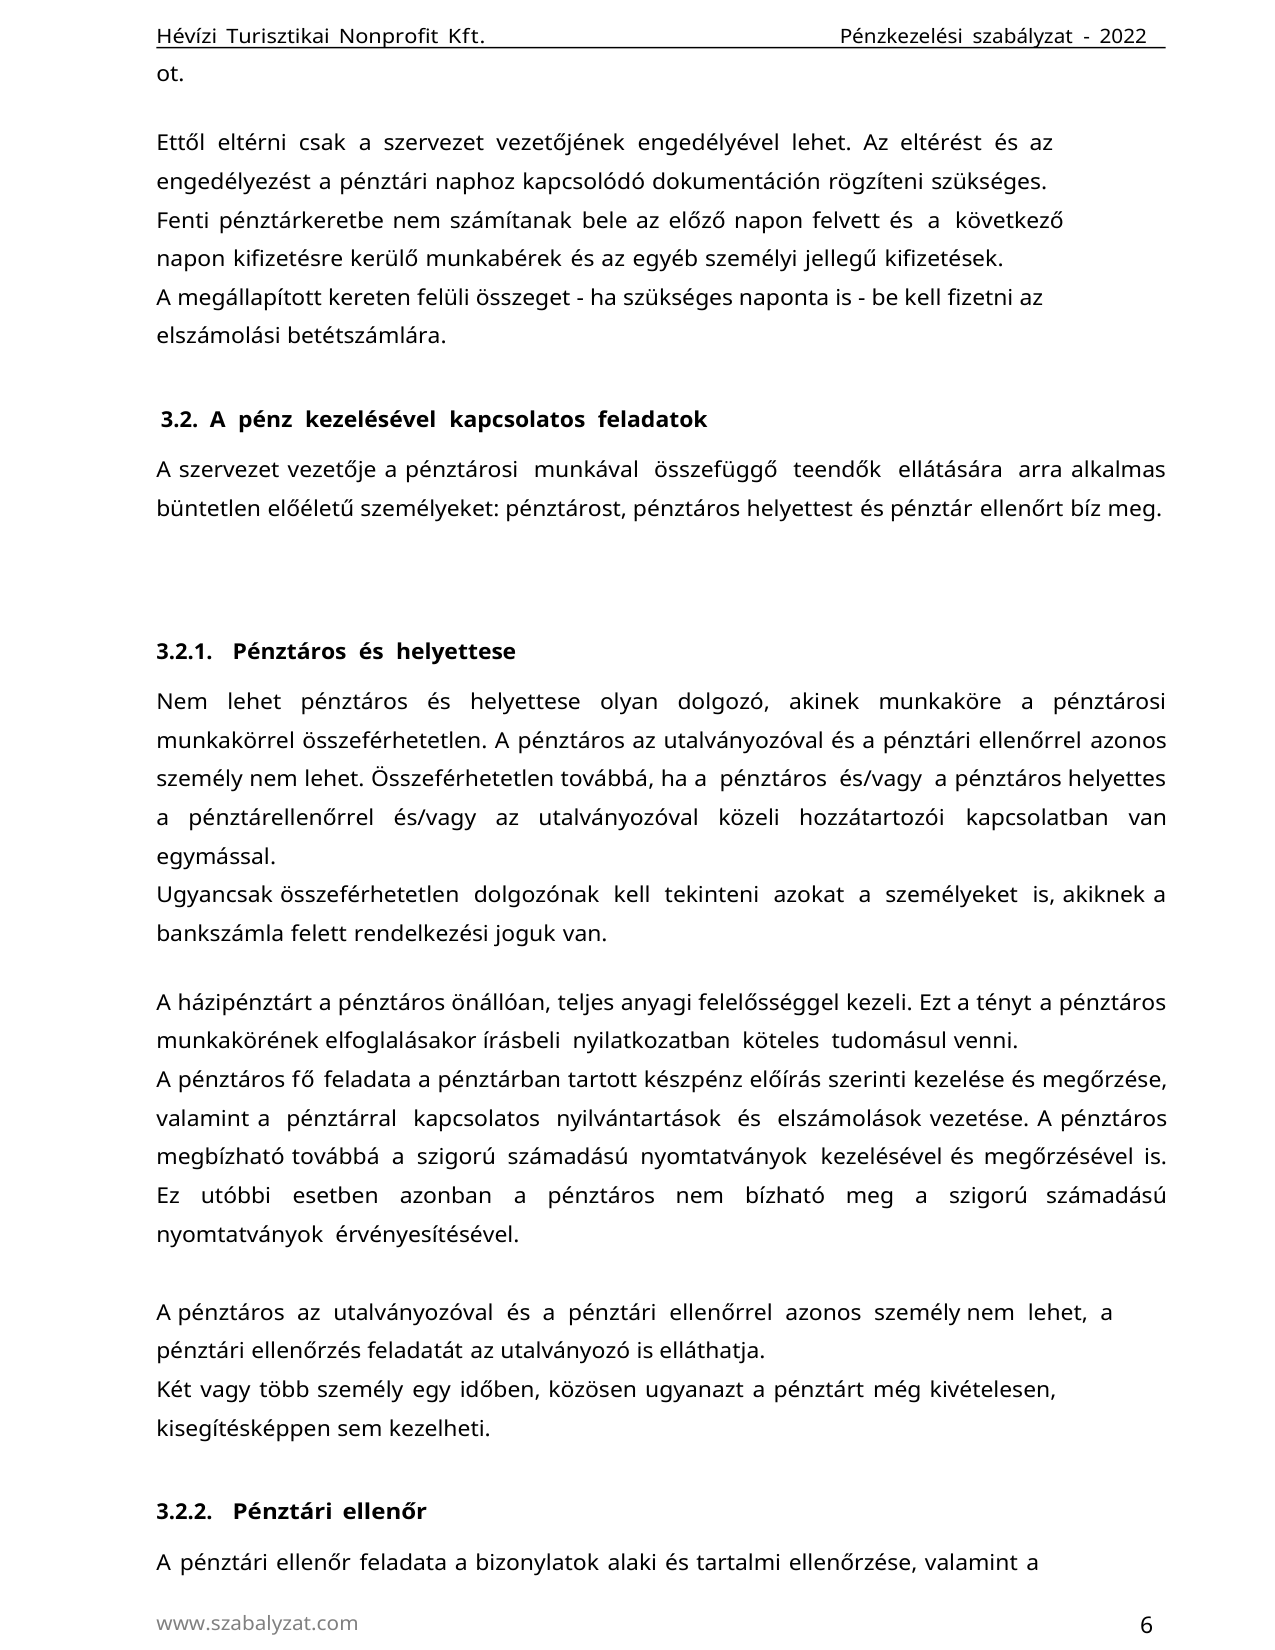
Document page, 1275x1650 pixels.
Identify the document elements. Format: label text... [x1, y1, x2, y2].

text Két vagy több személy egy időben, közösen ugyanazt a pénztárt még kivételesen, kisegítésképpen sem kezelheti. [156, 1374, 1179, 1442]
text A pénztáros fő feladata a pénztárban tartott készpénz előírás szerinti kezelése és megőrzése, valamint a pénztárral kapcsolatos nyilvántartások és elszámolások vezetése. A pénztáros megbízható továbbá a szigorú számadású nyomtatványok kezelésével és megőrzésével is. Ez utóbbi esetben azonban a pénztáros nem bízható meg a szigorú számadású nyomtatványok érvényesítésével. [156, 1064, 1167, 1248]
text Ugyancsak összeférhetetlen dolgozónak kell tekinteni azokat a személyeket is, akiknek a bankszámla felett rendelkezési joguk van. [156, 879, 1166, 948]
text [156, 58, 1166, 88]
text A megállapított kereten felüli összeget - ha szükséges naponta is - be kell fizetni az elszámolási betétszámlára. [156, 282, 1166, 350]
text Nem lehet pénztáros és helyettese olyan dolgozó, akinek munkaköre a pénztárosi munkakörrel összeférhetetlen. A pénztáros az utalványozóval és a pénztári ellenőrrel azonos személy nem lehet. Összeférhetetlen továbbá, ha a pénztáros és/vagy a pénztáros helyettes a pénztárellenőrrel és/vagy az utalványozóval közeli hozzátartozói kapcsolatban van egymással. [156, 686, 1167, 870]
list A pénz kezelésével kapcsolatos feladatok [161, 404, 1179, 434]
text A pénztáros az utalványozóval és a pénztári ellenőrrel azonos személy nem lehet, a pénztári ellenőrzés feladatát az utalványozó is elláthatja. [156, 1297, 1179, 1365]
text Ettől eltérni csak a szervezet vezetőjének engedélyével lehet. Az eltérést és az engedélyezést a pénztári naphoz kapcsolódó dokumentáción rögzíteni szükséges. [156, 127, 1179, 196]
text A házipénztárt a pénztáros önállóan, teljes anyagi felelősséggel kezeli. Ezt a tényt a pénztáros munkakörének elfoglalásakor írásbeli nyilatkozatban köteles tudomásul venni. [156, 987, 1166, 1055]
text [156, 1547, 1179, 1576]
text Fenti pénztárkeretbe nem számítanak bele az előző napon felvett és a következő napon kifizetésre kerülő munkabérek és az egyéb személyi jellegű kifizetések. [156, 204, 1127, 273]
list Pénztári ellenőr [156, 1496, 1179, 1526]
list Pénztáros és helyettese [156, 636, 1179, 666]
text A szervezet vezetője a pénztárosi munkával összefüggő teendők ellátására arra alkalmas büntetlen előéletű személyeket: pénztárost, pénztáros helyettest és pénztár ellenőrt bíz meg. [156, 454, 1166, 523]
